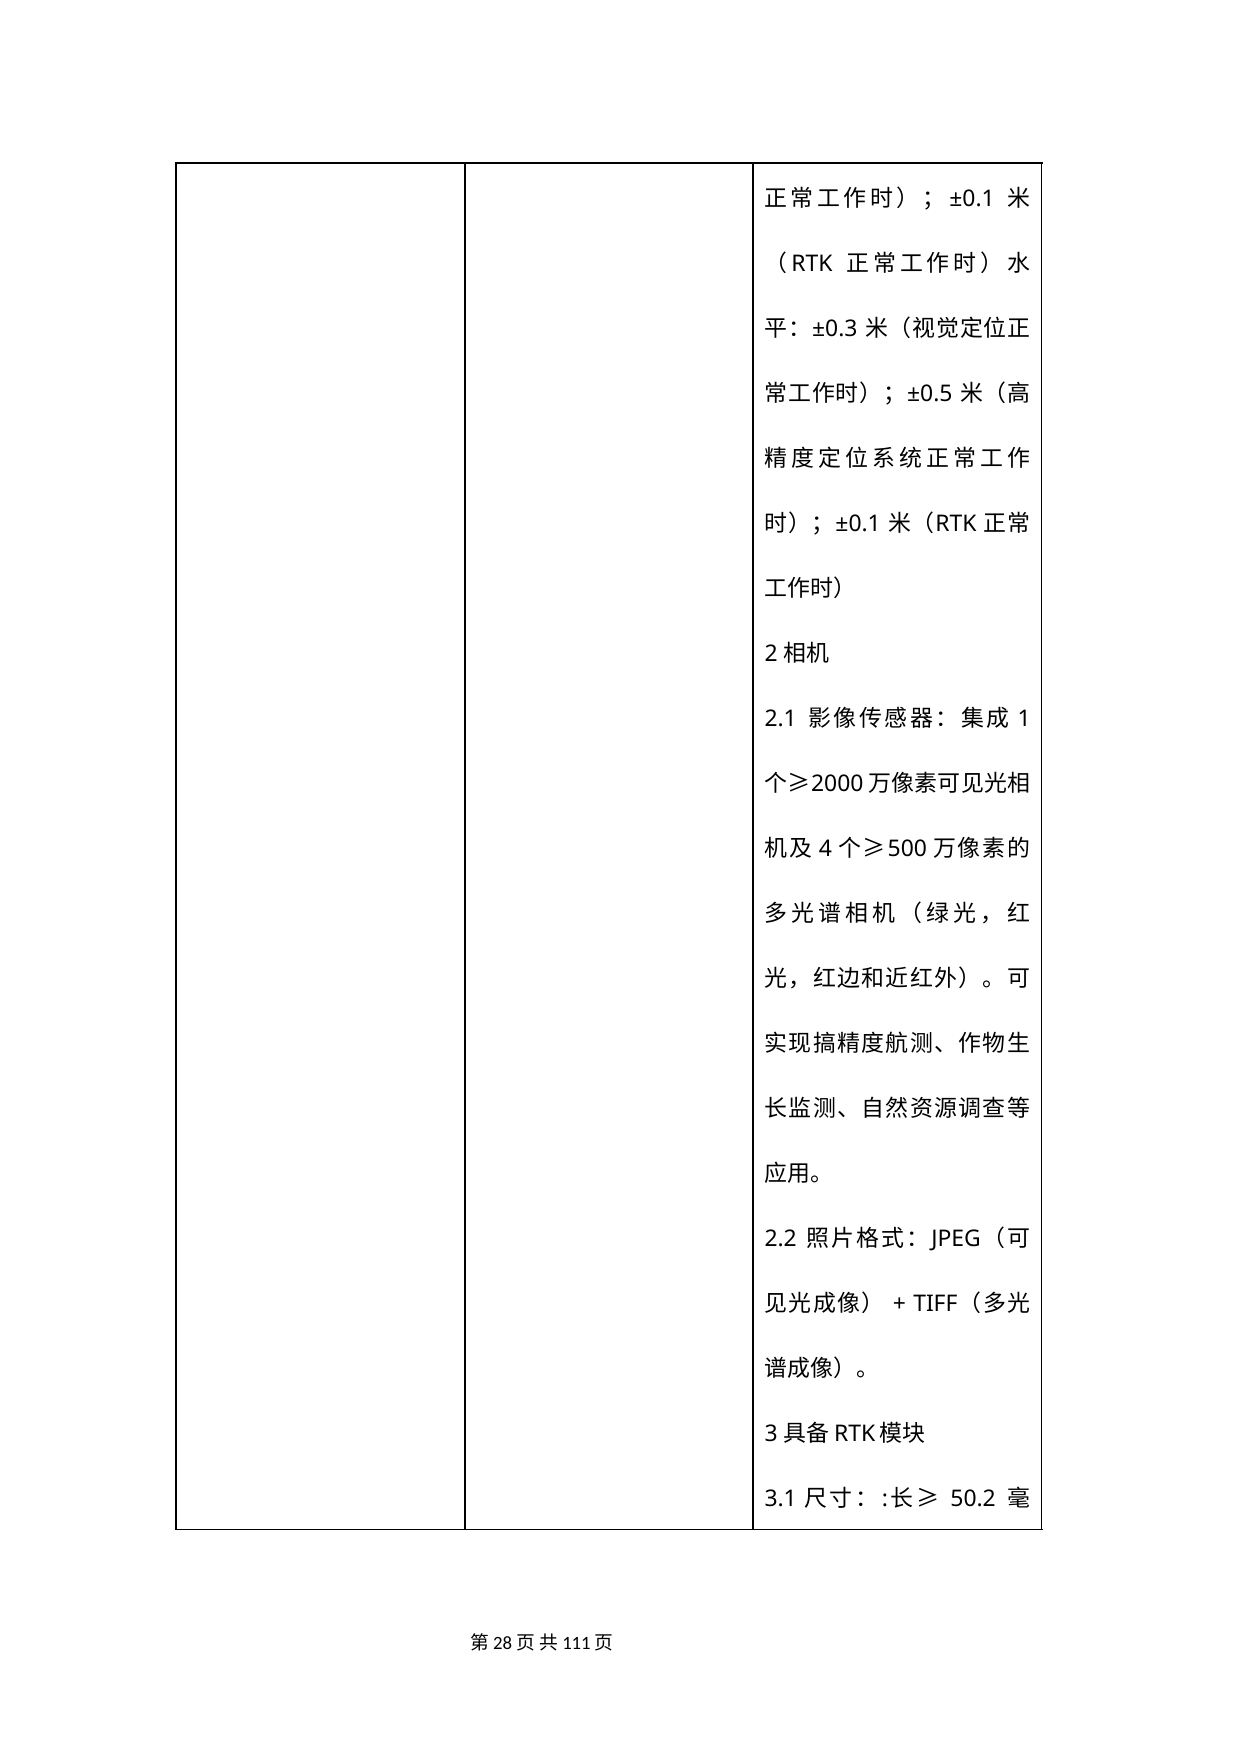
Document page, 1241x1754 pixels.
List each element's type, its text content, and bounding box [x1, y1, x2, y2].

table_cell 1 [177, 164, 464, 1528]
table_cell [466, 164, 752, 1528]
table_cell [754, 164, 1041, 1528]
